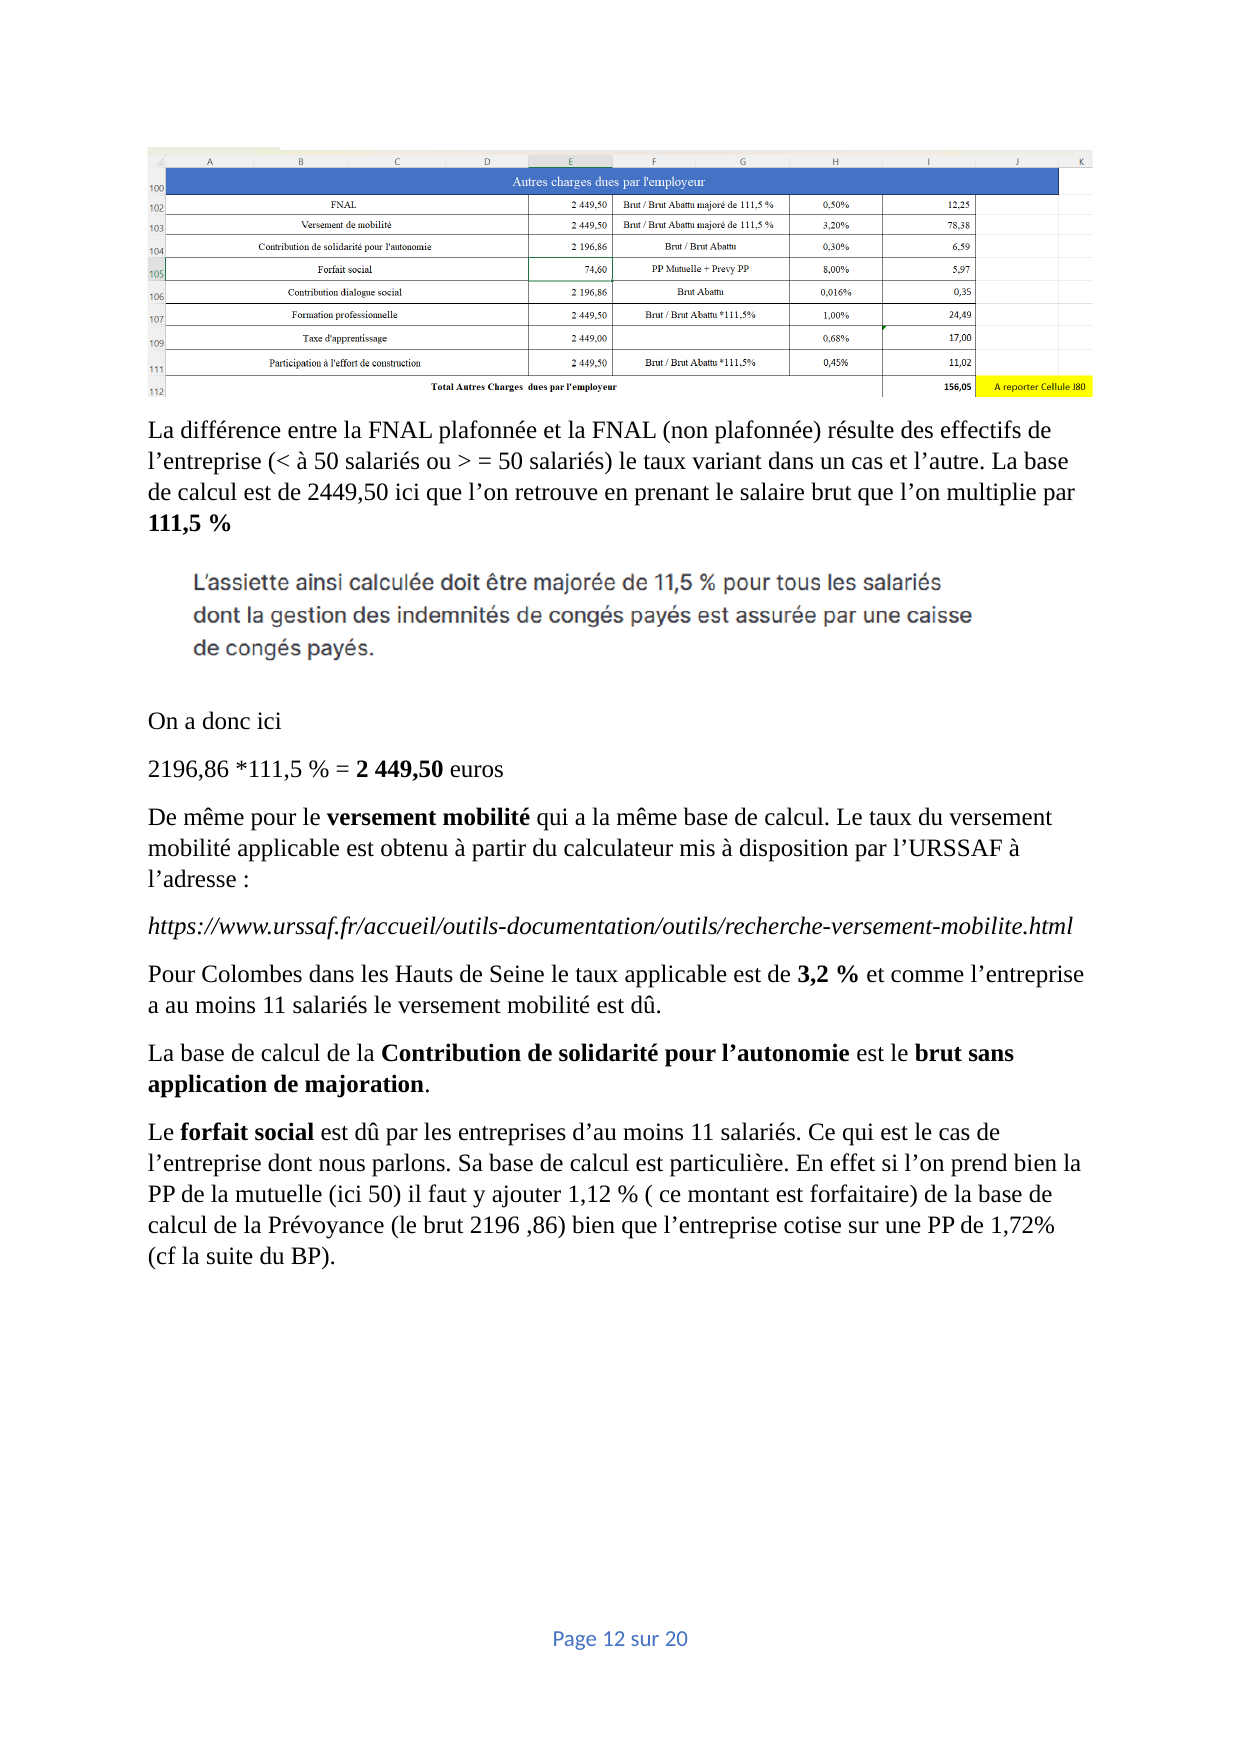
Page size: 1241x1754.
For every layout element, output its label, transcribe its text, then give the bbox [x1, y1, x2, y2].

text La base de calcul de la Contribution de solidarité pour l’autonomie est le brut sans application de majoration. [148, 1038, 1093, 1098]
text On a donc ici [148, 706, 1093, 735]
text 2196,86 *111,5 % = 2 449,50 euros [148, 754, 1093, 783]
text Pour Colombes dans les Hauts de Seine le taux applicable est de 3,2 % et comme l’entreprise a au moins 11 salariés le versement mobilité est dû. [148, 959, 1093, 1019]
text De même pour le versement mobilité qui a la même base de calcul. Le taux du versement mobilité applicable est obtenu à partir du calculateur mis à disposition par l’URSSAF à l’adresse : [148, 802, 1093, 892]
text Le forfait social est dû par les entreprises d’au moins 11 salariés. Ce qui est le cas de l’entreprise dont nous parlons. Sa base de calcul est particulière. En effet si l’on prend bien la PP de la mutuelle (ici 50) il faut y ajouter 1,12 % ( ce montant est forfaitaire) de la base de calcul de la Prévoyance (le brut 2196 ,86) bien que l’entreprise cotise sur une PP de 1,72% (cf la suite du BP). [148, 1117, 1093, 1269]
picture [147, 556, 1093, 688]
text La différence entre la FNAL plafonnée et la FNAL (non plafonnée) résulte des effectifs de l’entreprise (< à 50 salariés ou > = 50 salariés) le taux variant dans un cas et l’autre. La base de calcul est de 2449,50 ici que l’on retrouve en prenant le salaire brut que l’on multiplie par 111,5 % [148, 415, 1093, 537]
picture [147, 147, 1093, 397]
text https://www.urssaf.fr/accueil/outils-documentation/outils/recherche-versement-mobilite.html [148, 911, 1093, 940]
